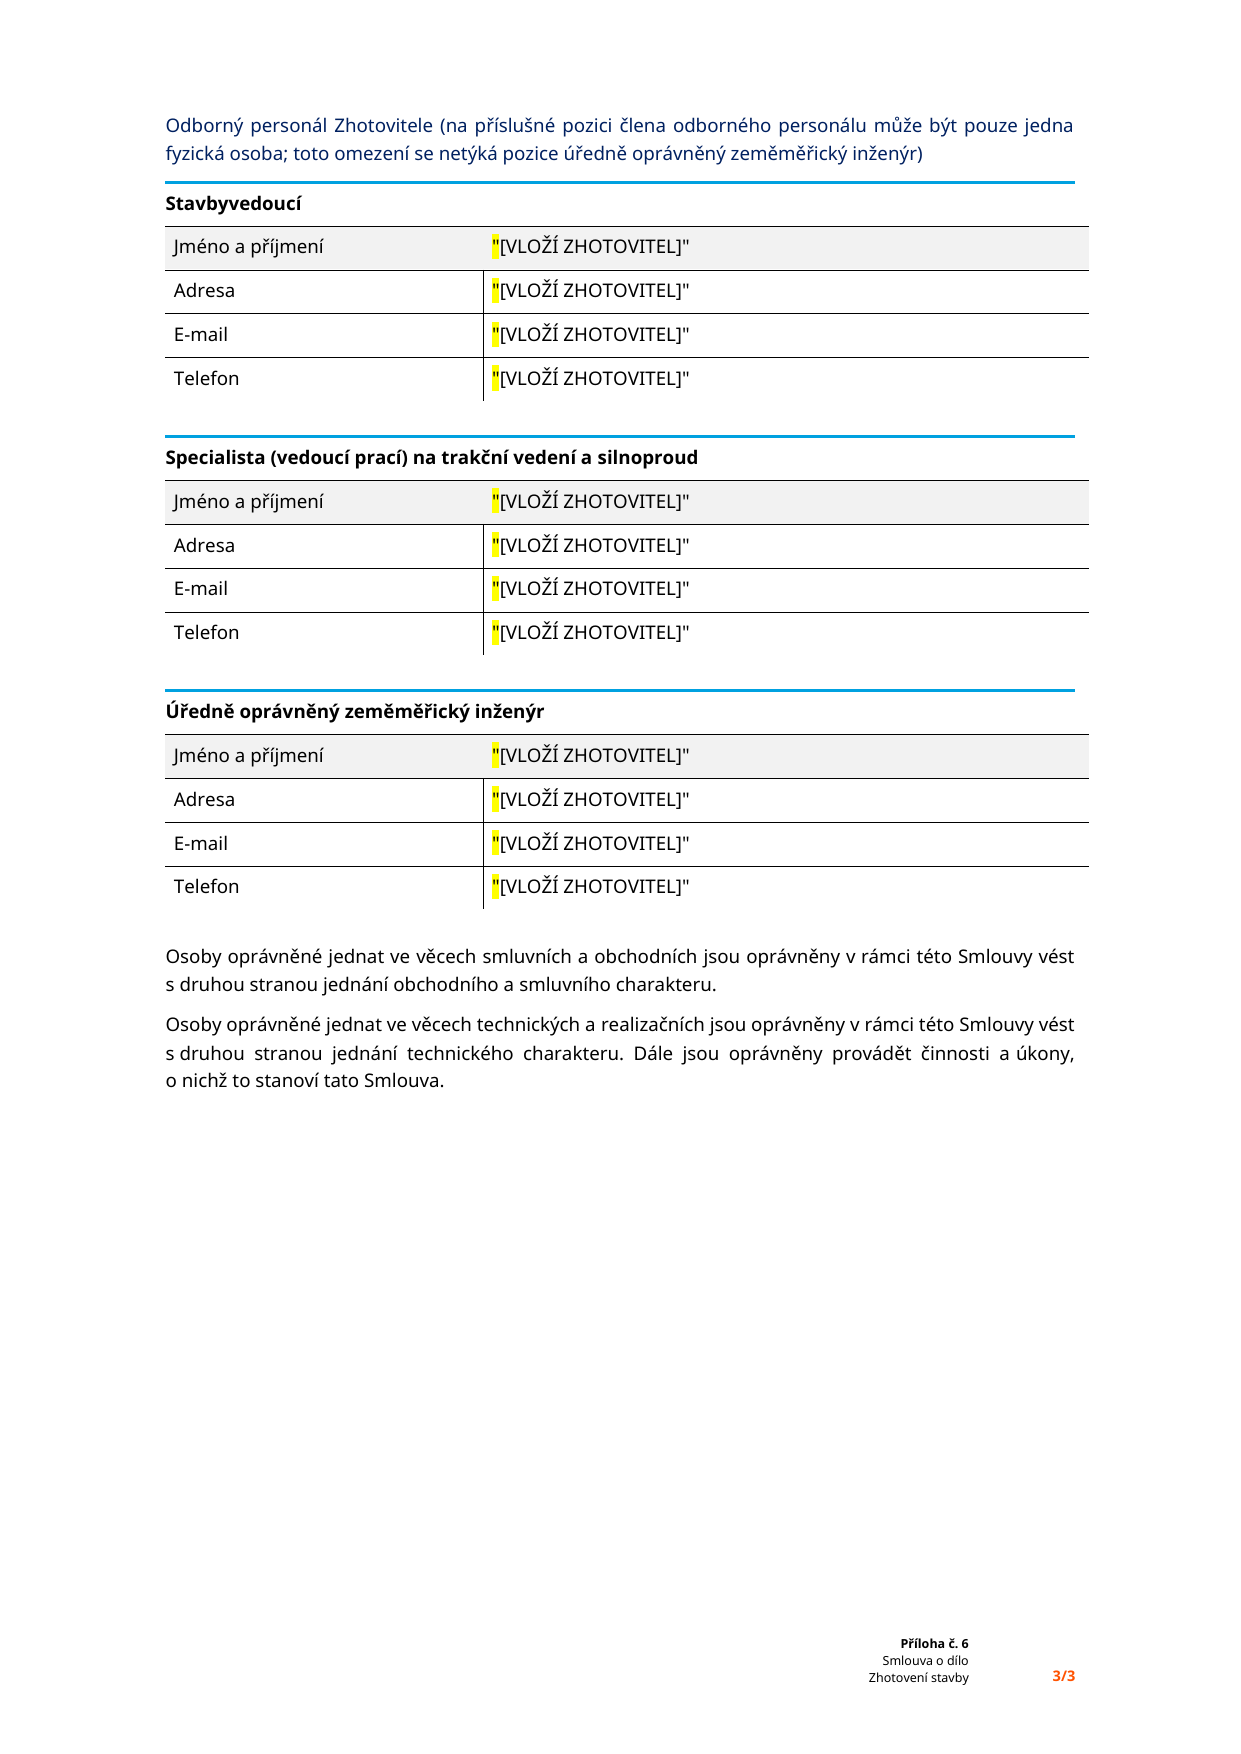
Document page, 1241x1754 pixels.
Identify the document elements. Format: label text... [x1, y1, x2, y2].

table_header [484, 227, 1089, 269]
text Úředně oprávněný zeměměřický inženýr [165, 692, 1075, 724]
table_header Jméno a příjmení [165, 735, 484, 778]
text Osoby oprávněné jednat ve věcech technických a realizačních jsou oprávněny v rámci této Smlouvy vést s druhou stranou jednání technického charakteru. Dále jsou oprávněny provádět činnosti a úkony, o nichž to stanoví tato Smlouva. [165, 1012, 1075, 1093]
table_cell Adresa [165, 779, 483, 822]
table_cell [484, 569, 1089, 611]
table_cell E-mail [165, 569, 483, 611]
table_header [484, 481, 1089, 524]
text Osoby oprávněné jednat ve věcech smluvních a obchodních jsou oprávněny v rámci této Smlouvy vést s druhou stranou jednání obchodního a smluvního charakteru. [165, 943, 1075, 997]
table_header Jméno a příjmení [165, 481, 484, 524]
table_cell [484, 271, 1089, 313]
table_cell Telefon [165, 867, 483, 909]
table_cell [484, 525, 1089, 567]
text Odborný personál Zhotovitele (na příslušné pozici člena odborného personálu může být pouze jedna fyzická osoba; toto omezení se netýká pozice úředně oprávněný zeměměřický inženýr) [165, 112, 1075, 166]
table_cell Telefon [165, 358, 483, 401]
table_cell E-mail [165, 314, 483, 357]
table_cell E-mail [165, 823, 483, 866]
table_header [484, 735, 1089, 778]
table_cell [484, 358, 1089, 401]
text Specialista (vedoucí prací) na trakční vedení a silnoproud [165, 438, 1075, 470]
table_cell [484, 867, 1089, 909]
table_cell [484, 314, 1089, 357]
table_cell [484, 613, 1089, 655]
table_cell [484, 823, 1089, 866]
table_header Jméno a příjmení [165, 227, 484, 269]
table_cell [484, 779, 1089, 822]
table_cell Adresa [165, 525, 483, 567]
table_cell Telefon [165, 613, 483, 655]
table_cell Adresa [165, 271, 483, 313]
text Stavbyvedoucí [165, 184, 1075, 216]
